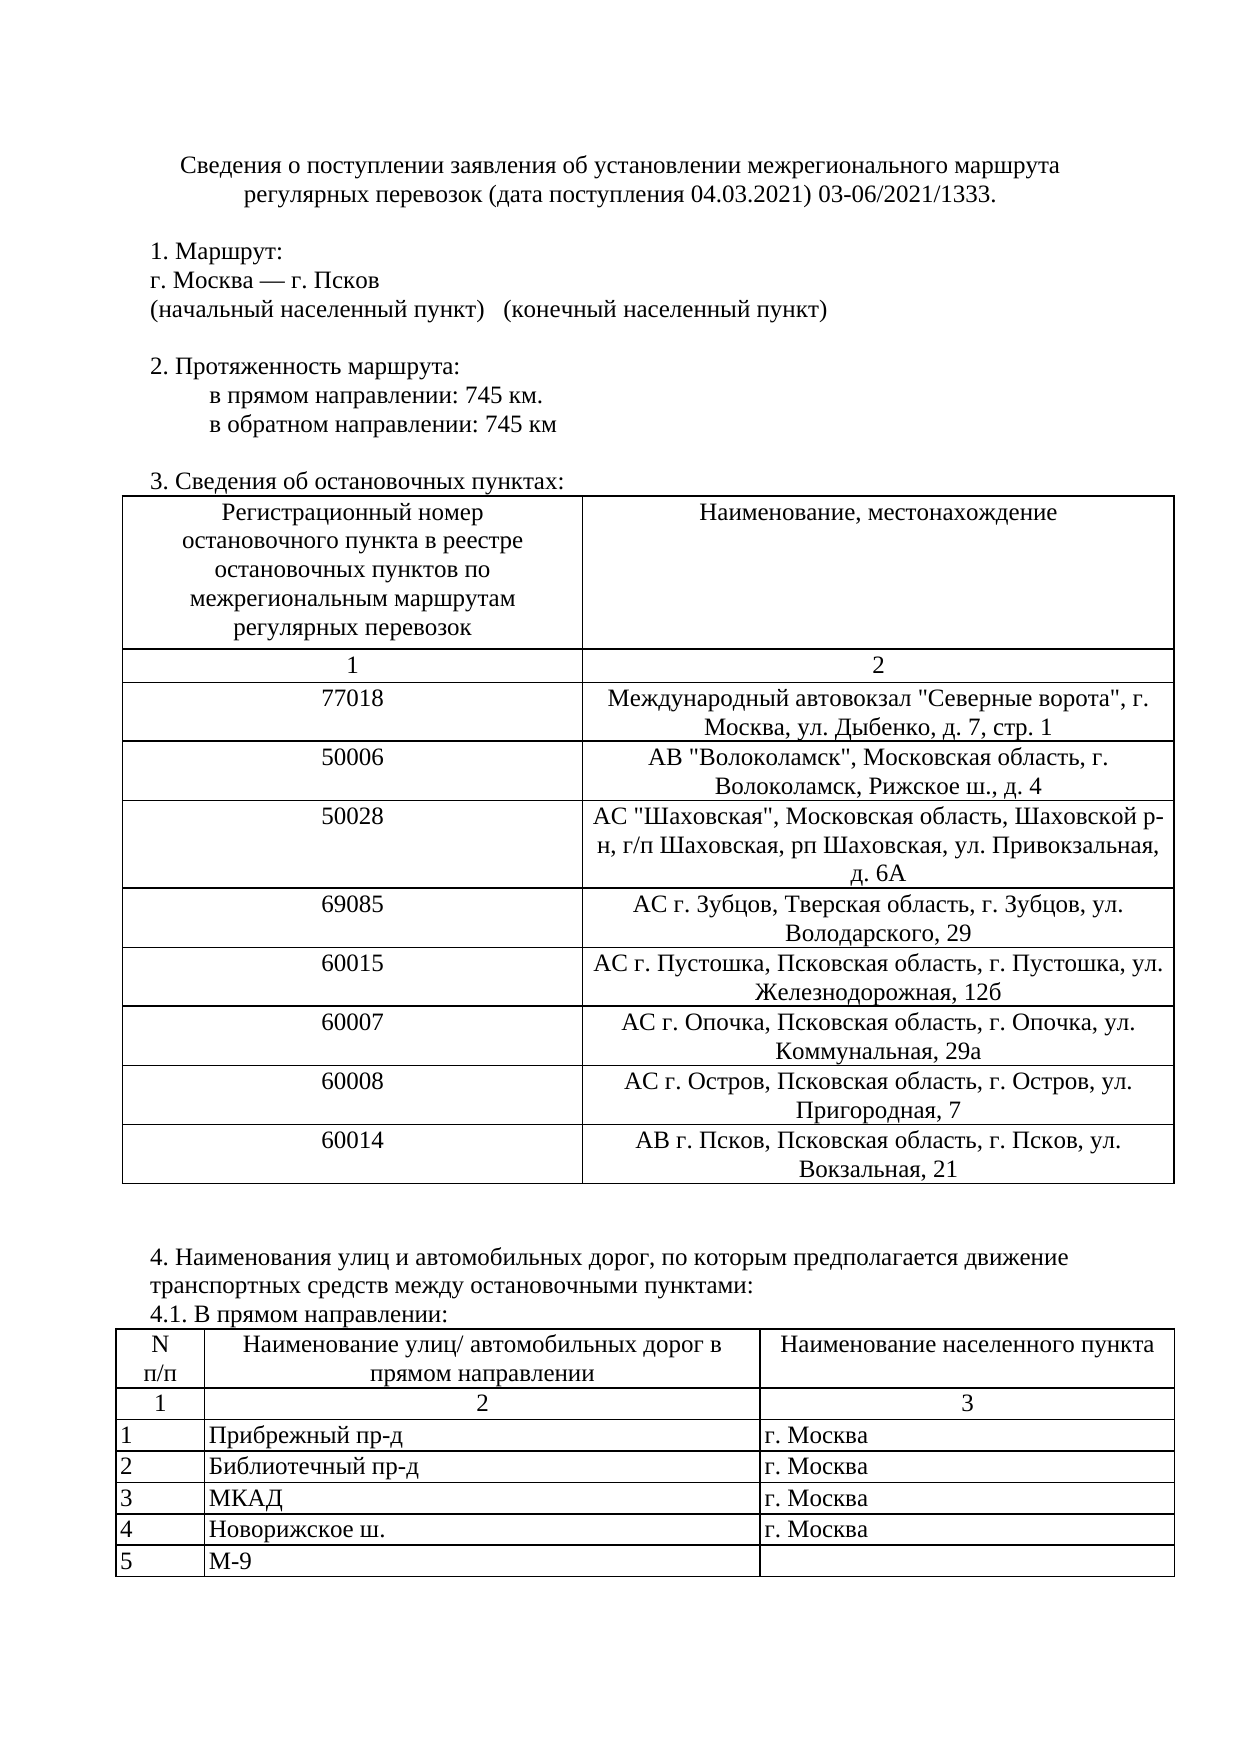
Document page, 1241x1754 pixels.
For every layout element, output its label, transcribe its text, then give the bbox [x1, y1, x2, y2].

table_cell 3 [761, 1389, 1174, 1418]
table_cell АС г. Опочка, Псковская область, г. Опочка, ул. Коммунальная, 29а [583, 1007, 1173, 1064]
table_cell г. Москва [761, 1452, 1174, 1481]
table_cell 60014 [123, 1125, 582, 1183]
table_cell 2 [205, 1389, 759, 1418]
table_cell 77018 [123, 683, 582, 740]
table_cell г. Москва [761, 1515, 1174, 1544]
table_cell 3 [117, 1483, 204, 1513]
table_cell 5 [117, 1546, 204, 1576]
table_cell АВ г. Псков, Псковская область, г. Псков, ул. Вокзальная, 21 [583, 1125, 1173, 1183]
table_cell г. Москва [761, 1420, 1174, 1450]
table_cell АВ "Волоколамск", Московская область, г. Волоколамск, Рижское ш., д. 4 [583, 742, 1173, 799]
table_header Регистрационный номер остановочного пункта в реестре остановочных пунктов по межрегиональным маршрутам регулярных перевозок [123, 497, 582, 648]
table_header Наименование улиц/ автомобильных дорог в прямом направлении [205, 1330, 759, 1387]
text Сведения о поступлении заявления об установлении межрегионального маршрута регулярных перевозок (дата поступления 04.03.2021) 03-06/2021/1333. [150, 150, 1090, 207]
table_cell 2 [583, 650, 1173, 681]
text (начальный населенный пункт) (конечный населенный пункт) [150, 294, 1090, 322]
text 2. Протяженность маршрута: [150, 351, 1090, 380]
table_cell Библиотечный пр-д [205, 1452, 759, 1481]
table_cell 1 [117, 1420, 204, 1450]
table_cell 4 [117, 1515, 204, 1544]
table_cell 50006 [123, 742, 582, 799]
table_cell 1 [117, 1389, 204, 1418]
text в обратном направлении: 745 км [150, 409, 1090, 437]
text в прямом направлении: 745 км. [150, 380, 1090, 409]
table_cell Международный автовокзал "Северные ворота", г. Москва, ул. Дыбенко, д. 7, стр. 1 [583, 683, 1173, 740]
table_cell 60015 [123, 948, 582, 1005]
text 4. Наименования улиц и автомобильных дорог, по которым предполагается движение транспортных средств между остановочными пунктами: [150, 1242, 1090, 1299]
text 4.1. В прямом направлении: [150, 1299, 1090, 1328]
table_cell АС г. Зубцов, Тверская область, г. Зубцов, ул. Володарского, 29 [583, 889, 1173, 946]
table_cell Прибрежный пр-д [205, 1420, 759, 1450]
table_header Наименование населенного пункта [761, 1330, 1174, 1387]
table_header Наименование, местонахождение [583, 497, 1173, 648]
table_cell МКАД [205, 1483, 759, 1513]
table_cell АС г. Остров, Псковская область, г. Остров, ул. Пригородная, 7 [583, 1066, 1173, 1123]
text 3. Сведения об остановочных пунктах: [150, 466, 1090, 495]
table_cell 50028 [123, 801, 582, 887]
table_cell г. Москва [761, 1483, 1174, 1513]
text 1. Маршрут: [150, 236, 1090, 265]
table_cell [761, 1546, 1174, 1576]
text г. Москва — г. Псков [150, 265, 1090, 294]
table_cell 60008 [123, 1066, 582, 1123]
table_header N п/п [117, 1330, 204, 1387]
table_cell АС г. Пустошка, Псковская область, г. Пустошка, ул. Железнодорожная, 12б [583, 948, 1173, 1005]
table_cell М-9 [205, 1546, 759, 1576]
table_cell 2 [117, 1452, 204, 1481]
table_cell 60007 [123, 1007, 582, 1064]
table_cell Новорижское ш. [205, 1515, 759, 1544]
table_cell 69085 [123, 889, 582, 946]
table_cell 1 [123, 650, 582, 681]
table_cell АС "Шаховская", Московская область, Шаховской р-н, г/п Шаховская, рп Шаховская, ул. Привокзальная, д. 6А [583, 801, 1173, 887]
